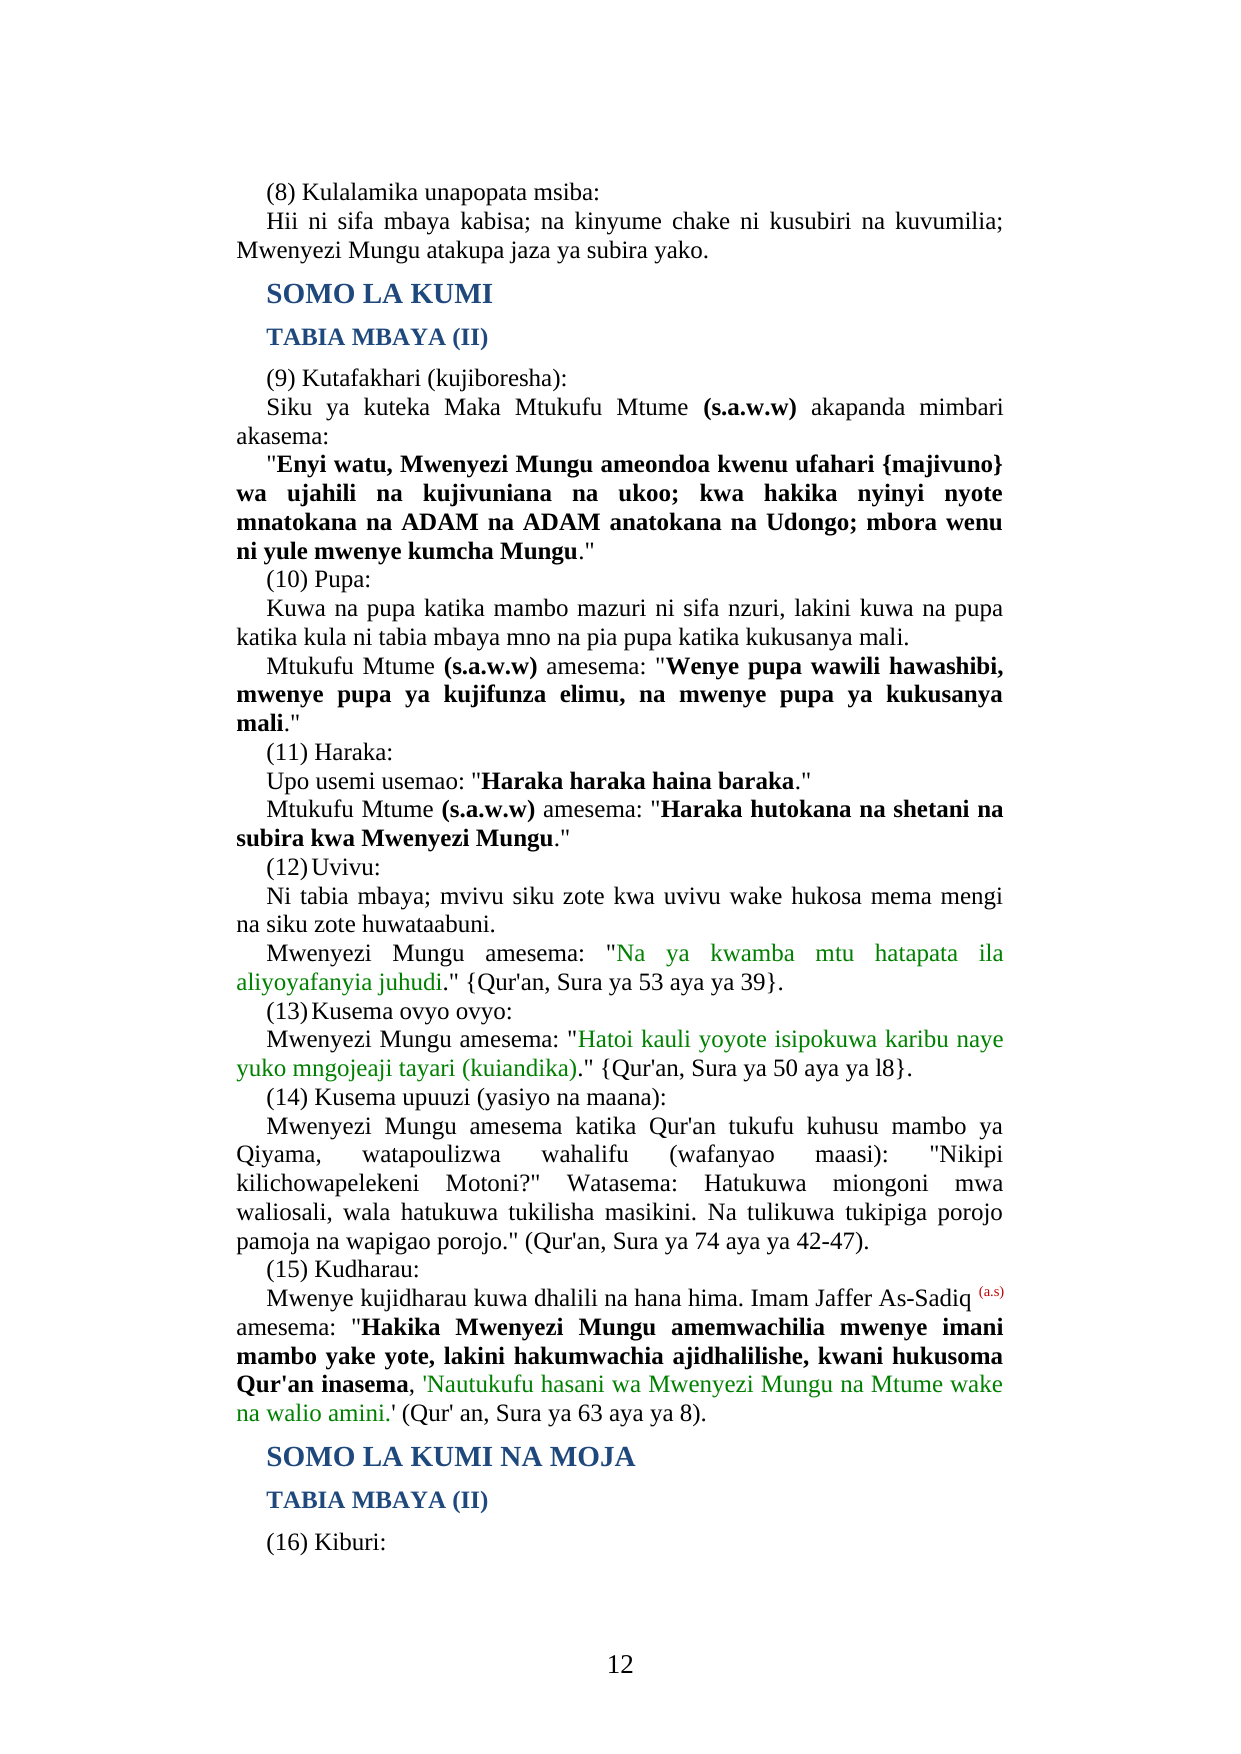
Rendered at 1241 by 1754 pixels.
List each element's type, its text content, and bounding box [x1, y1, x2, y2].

text (15) Kudharau: [236, 1254, 1004, 1283]
text (9) Kutafakhari (kujiboresha): [236, 363, 1004, 392]
text "Enyi watu, Mwenyezi Mungu ameondoa kwenu ufahari {majivuno} wa ujahili na kujivuniana na ukoo; kwa hakika nyinyi nyote mnatokana na ADAM na ADAM anatokana na Udongo; mbora wenu ni yule mwenye kumcha Mungu." [236, 449, 1004, 564]
subtitle TABIA MBAYA (II) [236, 322, 1004, 351]
list Kusema ovyo ovyo: [266, 996, 1004, 1024]
text Mwenyezi Mungu amesema: "Hatoi kauli yoyote isipokuwa karibu naye yuko mngojeaji tayari (kuiandika)." {Qur'an, Sura ya 50 aya ya l8}. [236, 1024, 1004, 1082]
text (16) Kiburi: [236, 1527, 1004, 1556]
text Upo usemi usemao: "Haraka haraka haina baraka." [236, 766, 1004, 794]
text (14) Kusema upuuzi (yasiyo na maana): [236, 1082, 1004, 1111]
text Siku ya kuteka Maka Mtukufu Mtume (s.a.w.w) akapanda mimbari akasema: [236, 392, 1004, 449]
subtitle TABIA MBAYA (II) [236, 1486, 1004, 1514]
list Uvivu: [266, 852, 1004, 881]
text (11) Haraka: [236, 737, 1004, 766]
text Mwenyezi Mungu amesema: "Na ya kwamba mtu hatapata ila aliyoyafanyia juhudi." {Qur'an, Sura ya 53 aya ya 39}. [236, 938, 1004, 996]
text Mtukufu Mtume (s.a.w.w) amesema: "Haraka hutokana na shetani na subira kwa Mwenyezi Mungu." [236, 794, 1004, 852]
text Ni tabia mbaya; mvivu siku zote kwa uvivu wake hukosa mema mengi na siku zote huwataabuni. [236, 881, 1004, 938]
subtitle SOMO LA KUMI NA MOJA [236, 1439, 1004, 1473]
text (10) Pupa: [236, 564, 1004, 593]
subtitle SOMO LA KUMI [236, 276, 1004, 309]
text (8) Kulalamika unapopata msiba: [236, 177, 1004, 206]
text Mwenyezi Mungu amesema katika Qur'an tukufu kuhusu mambo ya Qiyama, watapoulizwa wahalifu (wafanyao maasi): "Nikipi kilichowapelekeni Motoni?" Watasema: Hatukuwa miongoni mwa waliosali, wala hatukuwa tukilisha masikini. Na tulikuwa tukipiga porojo pamoja na wapigao porojo." (Qur'an, Sura ya 74 aya ya 42-47). [236, 1111, 1004, 1254]
text Hii ni sifa mbaya kabisa; na kinyume chake ni kusubiri na kuvumilia; Mwenyezi Mungu atakupa jaza ya subira yako. [236, 206, 1004, 263]
text Mwenye kujidharau kuwa dhalili na hana hima. Imam Jaffer As-Sadiq (a.s) amesema: "Hakika Mwenyezi Mungu amemwachilia mwenye imani mambo yake yote, lakini hakumwachia ajidhalilishe, kwani hukusoma Qur'an inasema, 'Nautukufu hasani wa Mwenyezi Mungu na Mtume wake na walio amini.' (Qur' an, Sura ya 63 aya ya 8). [236, 1283, 1004, 1427]
text Mtukufu Mtume (s.a.w.w) amesema: "Wenye pupa wawili hawashibi, mwenye pupa ya kujifunza elimu, na mwenye pupa ya kukusanya mali." [236, 651, 1004, 737]
text Kuwa na pupa katika mambo mazuri ni sifa nzuri, lakini kuwa na pupa katika kula ni tabia mbaya mno na pia pupa katika kukusanya mali. [236, 593, 1004, 651]
